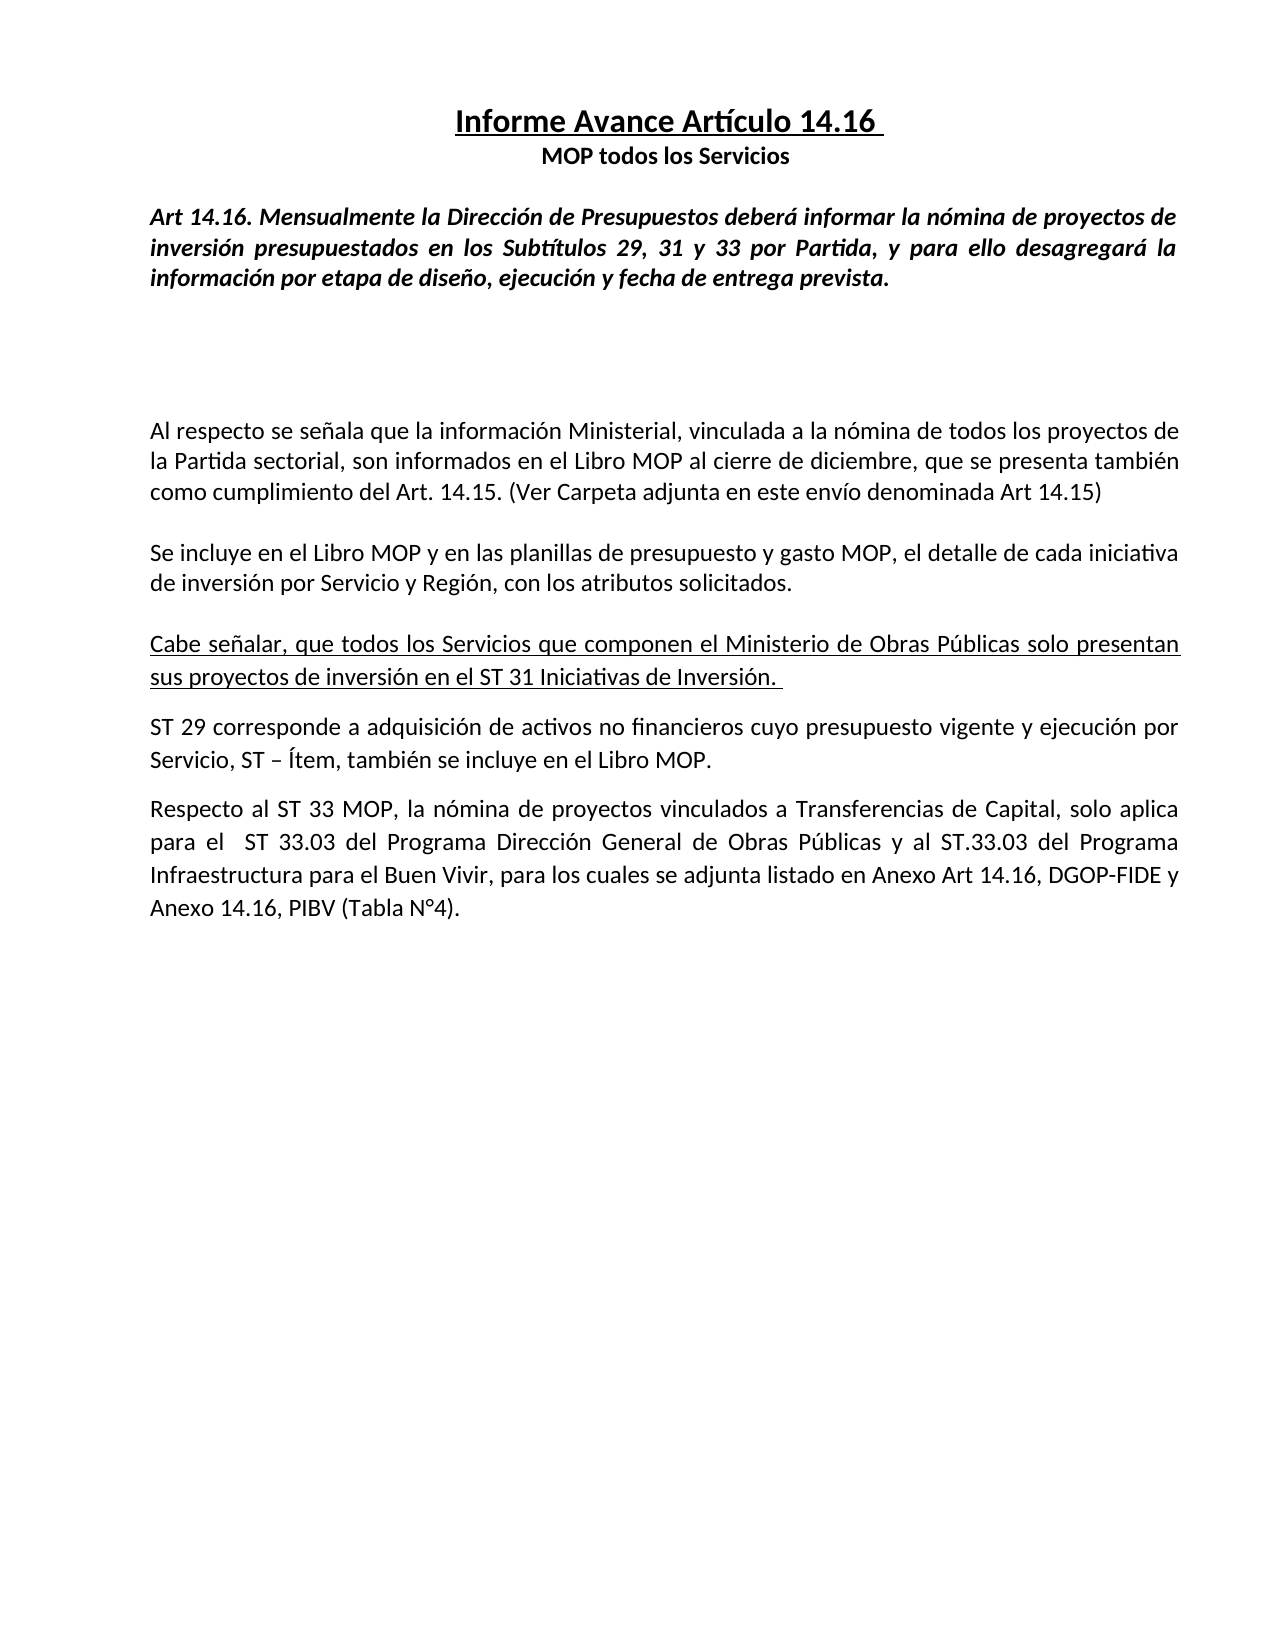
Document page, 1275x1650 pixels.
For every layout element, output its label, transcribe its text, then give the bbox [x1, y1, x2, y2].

text Respecto al ST 33 MOP, la nómina de proyectos vinculados a Transferencias de Capital, solo aplica para el ST 33.03 del Programa Dirección General de Obras Públicas y al ST.33.03 del Programa Infraestructura para el Buen Vivir, para los cuales se adjunta listado en Anexo Art 14.16, DGOP-FIDE y Anexo 14.16, PIBV (Tabla N°4). [150, 794, 1181, 923]
text Art 14.16. Mensualmente la Dirección de Presupuestos deberá informar la nómina de proyectos de inversión presupuestados en los Subtítulos 29, 31 y 33 por Partida, y para ello desagregará la información por etapa de diseño, ejecución y fecha de entrega prevista. [150, 201, 1181, 293]
text Al respecto se señala que la información Ministerial, vinculada a la nómina de todos los proyectos de la Partida sectorial, son informados en el Libro MOP al cierre de diciembre, que se presenta también como cumplimiento del Art. 14.15. (Ver Carpeta adjunta en este envío denominada Art 14.15) [150, 415, 1181, 507]
text Cabe señalar, que todos los Servicios que componen el Ministerio de Obras Públicas solo presentan sus proyectos de inversión en el ST 31 Iniciativas de Inversión. [150, 656, 1181, 692]
text MOP todos los Servicios [150, 140, 1181, 171]
text Cabe señalar, que todos los Servicios que componen el Ministerio de Obras Públicas solo presentan sus proyectos de inversión en el ST 31 Iniciativas de Inversión. [150, 629, 1181, 655]
text Informe Avance Artículo 14.16 [150, 99, 1181, 140]
text Se incluye en el Libro MOP y en las planillas de presupuesto y gasto MOP, el detalle de cada iniciativa de inversión por Servicio y Región, con los atributos solicitados. [150, 537, 1181, 598]
text ST 29 corresponde a adquisición de activos no financieros cuyo presupuesto vigente y ejecución por Servicio, ST – Ítem, también se incluye en el Libro MOP. [150, 711, 1181, 774]
